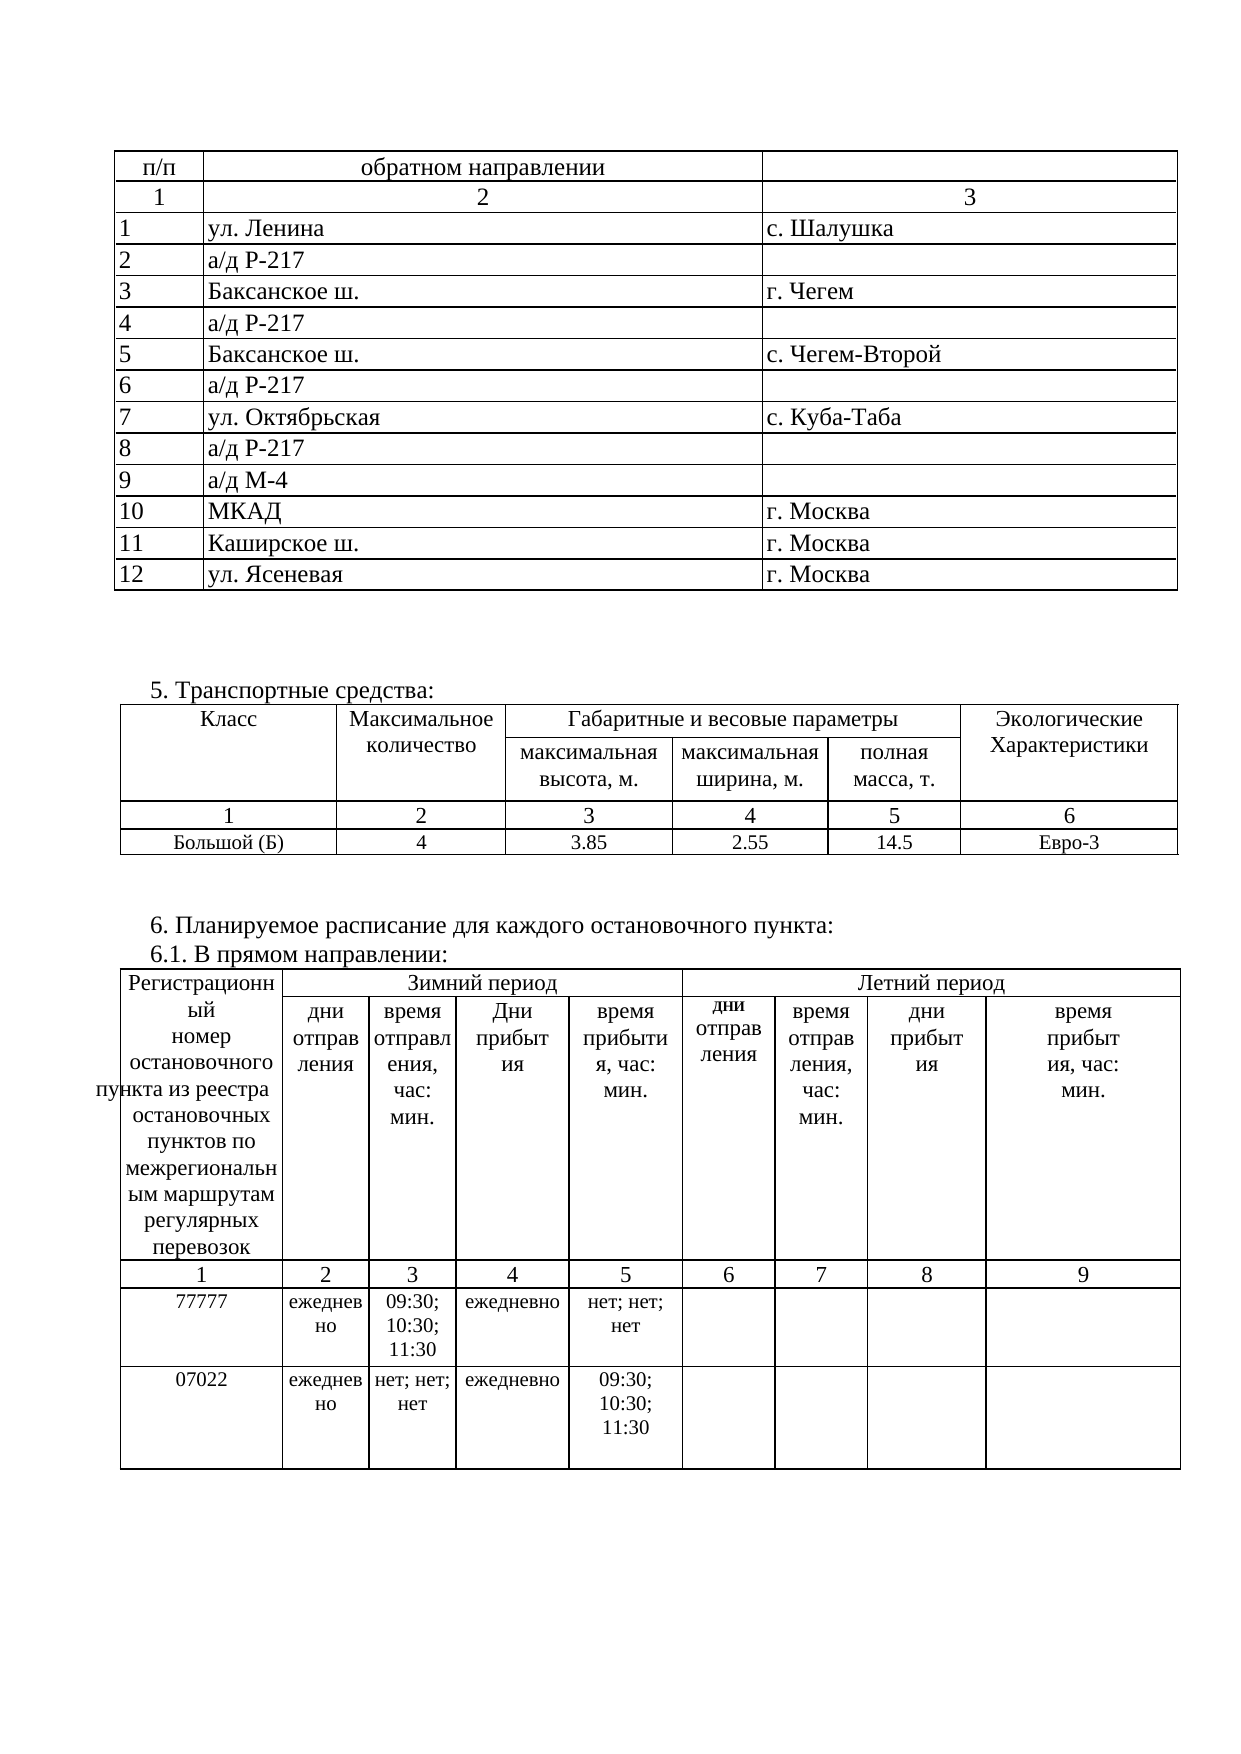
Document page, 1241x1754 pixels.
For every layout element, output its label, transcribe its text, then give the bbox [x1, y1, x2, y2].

table_cell время прибыти я, час: мин. [570, 997, 682, 1259]
table_cell 6 [115, 370, 203, 401]
table_header Максимальное количество [337, 705, 505, 800]
table_header Зимний период [283, 970, 682, 996]
table_cell полная масса, т. [829, 738, 960, 800]
table_cell 1 [121, 802, 336, 828]
table_cell 2 [115, 244, 203, 275]
table_cell Большой (Б) [121, 830, 336, 854]
table_cell [763, 432, 1177, 463]
table_cell 6 [961, 802, 1177, 828]
table_cell 5 [570, 1261, 682, 1287]
table_cell 8 [115, 433, 203, 463]
table_cell 10 [115, 496, 203, 526]
table_cell ежедневно [283, 1367, 368, 1468]
table_cell 9 [115, 465, 203, 495]
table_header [204, 152, 762, 180]
table_cell [776, 1289, 867, 1366]
table_cell Баксанское ш. [204, 339, 762, 369]
table_cell [868, 1367, 985, 1468]
table_cell [776, 1367, 867, 1468]
table_cell [763, 306, 1177, 338]
table_cell 4 [673, 802, 827, 828]
table_cell [868, 1289, 985, 1366]
text 6. Планируемое расписание для каждого остановочного пункта: [150, 910, 1090, 939]
table_cell 07022 [121, 1367, 282, 1468]
table_cell максимальная ширина, м. [673, 738, 827, 800]
table_cell с. Куба-Таба [763, 401, 1177, 432]
table_cell ежедневно [457, 1289, 568, 1366]
table_cell а/д Р-217 [204, 308, 762, 338]
table_cell 5 [829, 802, 960, 828]
table_cell 1 [115, 181, 203, 212]
table_header Класс [121, 705, 336, 800]
table_cell 2 [204, 182, 762, 212]
table_cell 4 [457, 1261, 568, 1287]
table_cell дни прибыт ия [868, 997, 985, 1259]
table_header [763, 152, 1177, 180]
table_cell 3.85 [506, 830, 672, 854]
table_cell Каширское ш. [204, 528, 762, 558]
table_cell 09:30; 10:30; 11:30 [570, 1367, 682, 1468]
table_cell 6 [683, 1261, 774, 1287]
table_cell 7 [115, 402, 203, 432]
table_cell ул. Ленина [204, 213, 762, 243]
table_cell [763, 369, 1177, 401]
table_cell [987, 1289, 1180, 1366]
table_cell 14.5 [829, 830, 960, 854]
table_cell 2 [283, 1261, 368, 1287]
table_cell время отправл ения, час: мин. [370, 997, 455, 1259]
table_cell г. Москва [763, 495, 1177, 526]
table_cell время отправ ления, час: мин. [776, 997, 867, 1259]
text 6.1. В прямом направлении: [150, 939, 1090, 968]
table_cell дни отправ ления [283, 997, 368, 1259]
table_cell 12 [115, 559, 203, 589]
table_header Габаритные и весовые параметры [506, 705, 960, 737]
table_cell ДНИ отправ ления [683, 997, 774, 1259]
table_cell 11 [115, 528, 203, 558]
table_cell 1 [121, 1261, 282, 1287]
table_cell ежедневно [283, 1289, 368, 1366]
table_cell [683, 1289, 774, 1366]
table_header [121, 970, 282, 1259]
table_cell а/д Р-217 [204, 434, 762, 463]
table_cell время прибыт ия, час: мин. [987, 997, 1180, 1259]
table_header Летний период [683, 970, 1180, 996]
table_cell максимальная высота, м. [506, 738, 672, 800]
table_cell ул. Октябрьская [204, 402, 762, 432]
table_cell 2.55 [673, 830, 827, 854]
table_cell Дни прибыт ия [457, 997, 568, 1259]
table_cell МКАД [204, 497, 762, 526]
table_cell нет; нет; нет [570, 1289, 682, 1366]
table_cell 3 [370, 1261, 455, 1287]
table_header N п/п [115, 152, 203, 180]
table_cell с. Чегем-Второй [763, 338, 1177, 369]
table_cell а/д Р-217 [204, 371, 762, 401]
table_cell Баксанское ш. [204, 276, 762, 306]
table_cell г. Москва [763, 558, 1177, 589]
table_cell 9 [987, 1261, 1180, 1287]
table_cell ул. Ясеневая [204, 560, 762, 589]
table_cell 77777 [121, 1289, 282, 1366]
table_cell 7 [776, 1261, 867, 1287]
table_cell а/д Р-217 [204, 245, 762, 275]
table_cell г. Чегем [763, 275, 1177, 306]
table_cell [763, 243, 1177, 275]
table_cell 3 [506, 802, 672, 828]
table_cell 8 [868, 1261, 985, 1287]
table_cell 09:30; 10:30; 11:30 [370, 1289, 455, 1366]
table_cell Евро-3 [961, 830, 1177, 854]
table_cell 4 [115, 307, 203, 338]
table_cell 5 [115, 339, 203, 369]
text 5. Транспортные средства: [150, 675, 1090, 703]
table_cell 1 [115, 213, 203, 243]
table_cell [763, 464, 1177, 495]
table_cell 3 [763, 180, 1177, 212]
table_cell 2 [337, 802, 505, 828]
table_cell [987, 1367, 1180, 1468]
table_header Экологические Характеристики [961, 705, 1177, 800]
table_cell [683, 1367, 774, 1468]
table_cell ежедневно [457, 1367, 568, 1468]
table_cell с. Шалушка [763, 212, 1177, 243]
table_cell а/д М-4 [204, 465, 762, 495]
table_cell 3 [115, 276, 203, 306]
table_cell г. Москва [763, 526, 1177, 558]
table_cell 4 [337, 830, 505, 854]
table_cell нет; нет; нет [370, 1367, 455, 1468]
